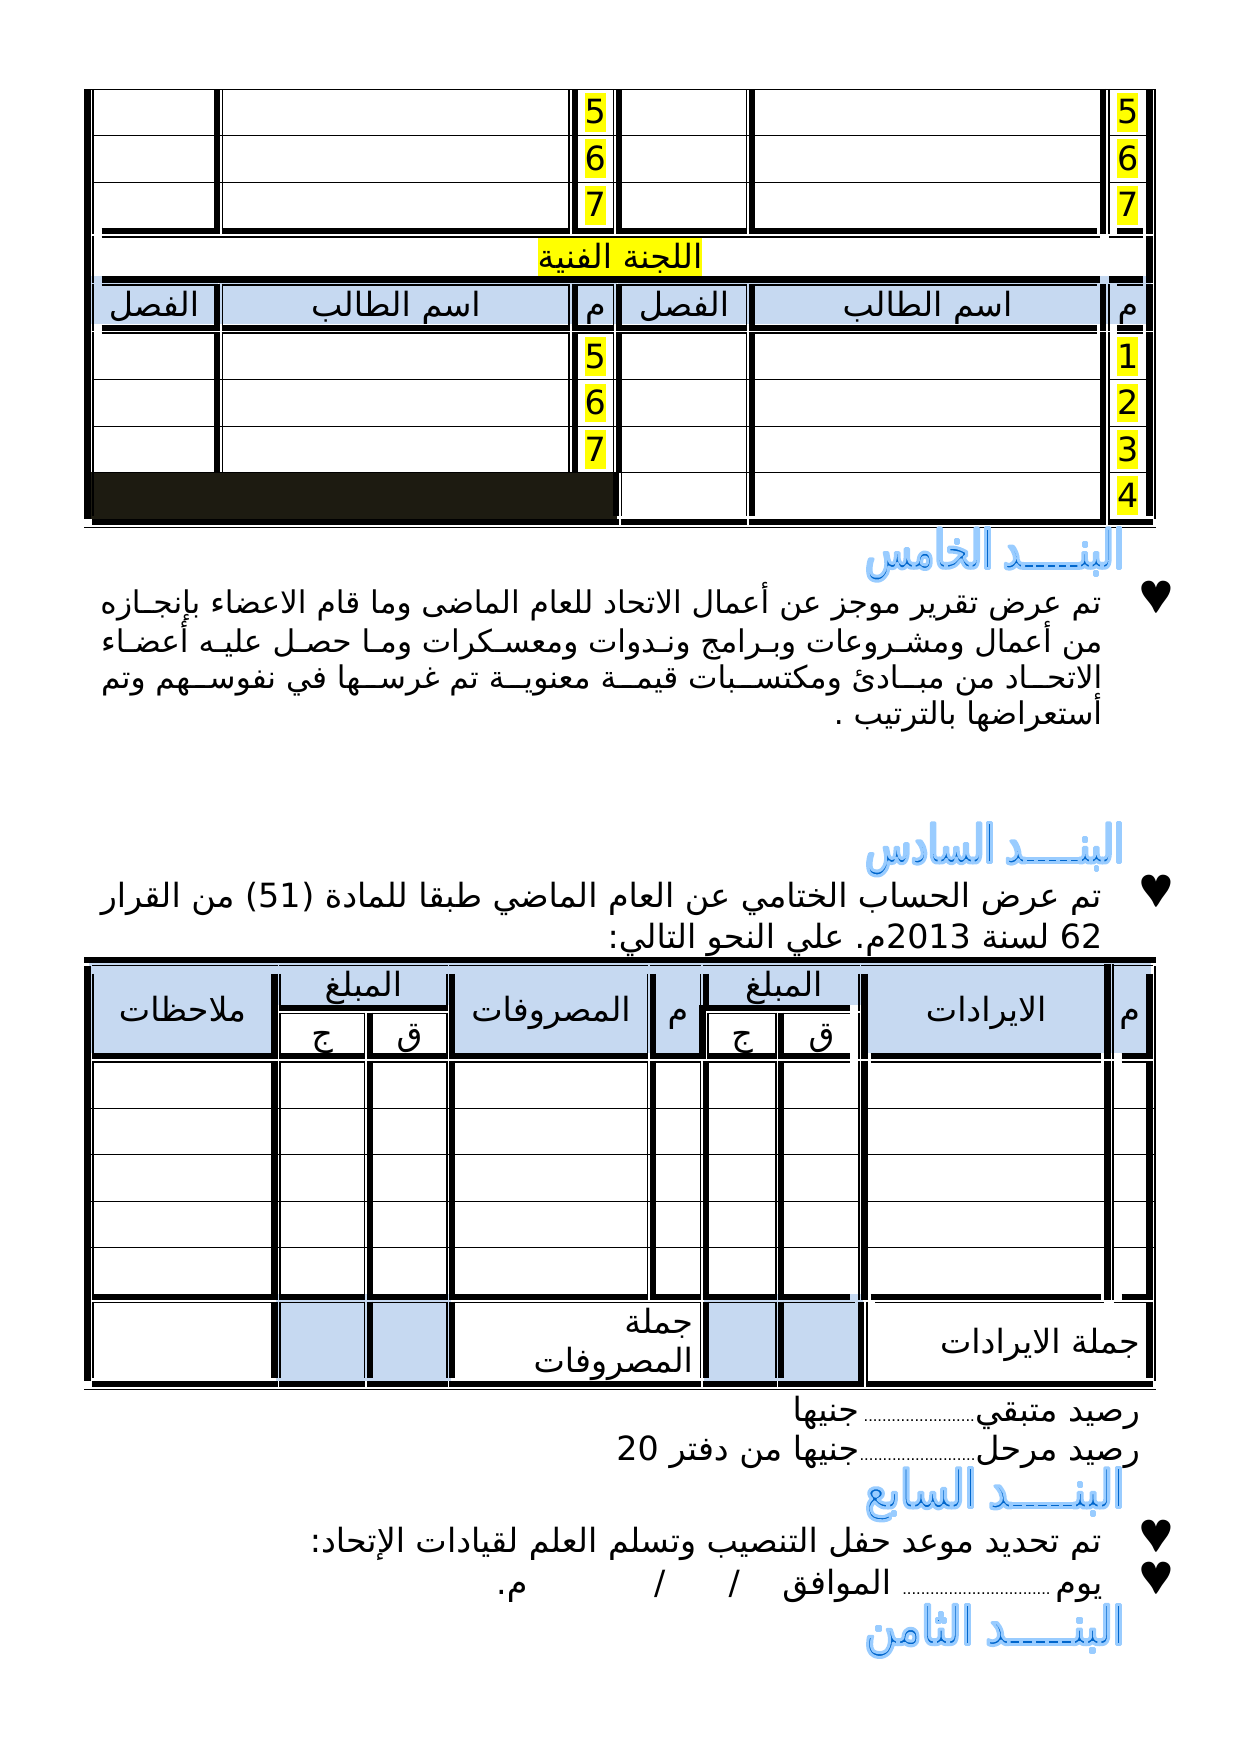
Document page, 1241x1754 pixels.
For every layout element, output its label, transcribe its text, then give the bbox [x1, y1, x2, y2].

table_cell [868, 1155, 1104, 1201]
table_cell م [578, 286, 613, 324]
table_cell [868, 1248, 1104, 1294]
table_cell [656, 1155, 700, 1201]
table_cell [223, 380, 568, 426]
table_cell [281, 1063, 364, 1108]
table_cell 5 [578, 90, 613, 135]
table_cell [223, 183, 568, 228]
list تم عرض الحساب الختامي عن العام الماضي طبقا للمادة (51) من القرار 62 لسنة 2013م. علي النحو التالي: [100, 876, 1140, 957]
table_cell [622, 380, 746, 426]
table_cell اللجنة الفنية [91, 228, 1151, 276]
table_header ملاحظات [89, 963, 276, 1053]
table_cell [784, 1155, 858, 1201]
table_cell ج [709, 1014, 775, 1053]
table_cell الفصل [622, 286, 746, 324]
table_cell [656, 1202, 700, 1247]
text رصيد متبقي........................ جنيها [100, 1390, 1140, 1429]
table_cell 3 [1110, 427, 1146, 472]
table_cell [863, 1053, 1109, 1108]
table_cell ق [373, 1014, 446, 1053]
table_cell [780, 1053, 863, 1108]
table_cell [656, 1063, 700, 1108]
table_cell [94, 136, 214, 182]
table_cell [750, 473, 1100, 519]
list تم تحديد موعد حفل التنصيب وتسلم العلم لقيادات الإتحاد: [100, 1521, 1140, 1563]
table_cell 6 [578, 136, 613, 182]
table_cell [94, 380, 214, 426]
table_cell [709, 1248, 775, 1294]
table_cell [94, 1202, 271, 1247]
table_cell [784, 1109, 858, 1154]
table_cell ج [281, 1014, 364, 1053]
table_cell [455, 1202, 647, 1247]
table_cell 6 [578, 380, 613, 426]
table_cell 1 [1105, 325, 1151, 379]
table_cell [622, 136, 746, 182]
table_header المصروفات [451, 963, 651, 1053]
table_cell [618, 473, 750, 519]
table_cell [656, 1109, 700, 1154]
table_header الايرادات [863, 966, 1104, 1053]
table_cell [373, 1109, 446, 1154]
table_cell م [1105, 276, 1151, 324]
table_cell [1114, 1248, 1146, 1294]
table_cell [94, 427, 214, 472]
table_cell [281, 1202, 364, 1247]
table_cell [1114, 1155, 1146, 1201]
table_cell [94, 1109, 271, 1154]
table_header المبلغ [276, 963, 451, 1005]
table_cell اسم الطالب [223, 286, 568, 324]
table_cell [223, 90, 568, 135]
table_cell [755, 90, 1100, 135]
table_cell [656, 1248, 700, 1294]
table_cell [1109, 1053, 1151, 1108]
table_cell [281, 1248, 364, 1294]
table_cell [223, 427, 568, 472]
table_cell [622, 90, 746, 135]
table_cell [373, 1155, 446, 1201]
table_cell [94, 1063, 271, 1108]
table_cell [704, 1294, 780, 1381]
table_cell [276, 1294, 368, 1381]
table_cell [94, 183, 214, 228]
table_cell [709, 1109, 775, 1154]
table_cell اسم الطالب [750, 276, 1105, 324]
table_cell [94, 1155, 271, 1201]
table_cell [368, 1294, 451, 1381]
table_cell 7 [578, 183, 613, 228]
table_cell [94, 1248, 271, 1294]
text رصيد مرحل.........................جنيها من دفتر 20 [100, 1429, 1140, 1468]
table_cell 2 [1110, 380, 1146, 426]
table_cell [868, 1109, 1104, 1154]
table_cell 7 [1110, 183, 1146, 228]
table_cell [755, 380, 1100, 426]
table_cell الفصل [91, 276, 218, 324]
table_cell [784, 1202, 858, 1247]
table_cell [373, 1063, 446, 1108]
table_cell [455, 1063, 647, 1108]
table_cell [281, 1109, 364, 1154]
table_cell ق [780, 1005, 861, 1053]
table_cell [455, 1155, 647, 1201]
table_cell [91, 1294, 276, 1381]
table_cell 4 [1110, 473, 1151, 519]
table_cell [1114, 1109, 1146, 1154]
table_header م [1114, 966, 1151, 1053]
table_cell 5 [578, 334, 613, 379]
table_cell [455, 1109, 647, 1154]
table_cell [91, 472, 617, 519]
table_cell [784, 1248, 858, 1294]
table_cell [622, 427, 746, 472]
table_cell [373, 1248, 446, 1294]
table_cell [94, 90, 214, 135]
table_cell [223, 334, 568, 379]
table_cell [755, 136, 1100, 182]
table_header م [651, 963, 704, 1053]
table_cell [709, 1063, 775, 1108]
table_cell [1114, 1202, 1146, 1247]
table_cell [91, 325, 218, 379]
table_cell [750, 325, 1105, 379]
table_cell [868, 1202, 1104, 1247]
table_cell [755, 183, 1100, 228]
table_cell جملة المصروفات [451, 1294, 704, 1381]
table_cell [622, 334, 746, 379]
table_cell [755, 427, 1100, 472]
table_cell [709, 1202, 775, 1247]
table_cell 7 [578, 427, 613, 472]
table_cell [709, 1155, 775, 1201]
table_cell 6 [1110, 136, 1146, 182]
table_cell جملة الايرادات [863, 1294, 1151, 1381]
table_cell [223, 136, 568, 182]
table_cell [622, 183, 746, 228]
list يوم ................................ الموافق / / م. [100, 1563, 1140, 1604]
table_cell 5 [1110, 90, 1146, 135]
table_cell [373, 1202, 446, 1247]
table_header المبلغ [704, 963, 863, 1005]
table_cell [455, 1248, 647, 1294]
list تم عرض تقرير موجز عن أعمال الاتحاد للعام الماضى وما قام الاعضاء بإنجازه من أعمال ومشروعات وبرامج وندوات ومعسكرات وما حصل عليه أعضاء الاتحاد من مبادئ ومكتسبات قيمة معنوية تم غرسها في نفوسهم وتم أستعراضها بالترتيب . [100, 581, 1140, 732]
table_cell [780, 1294, 863, 1381]
table_cell [281, 1155, 364, 1201]
